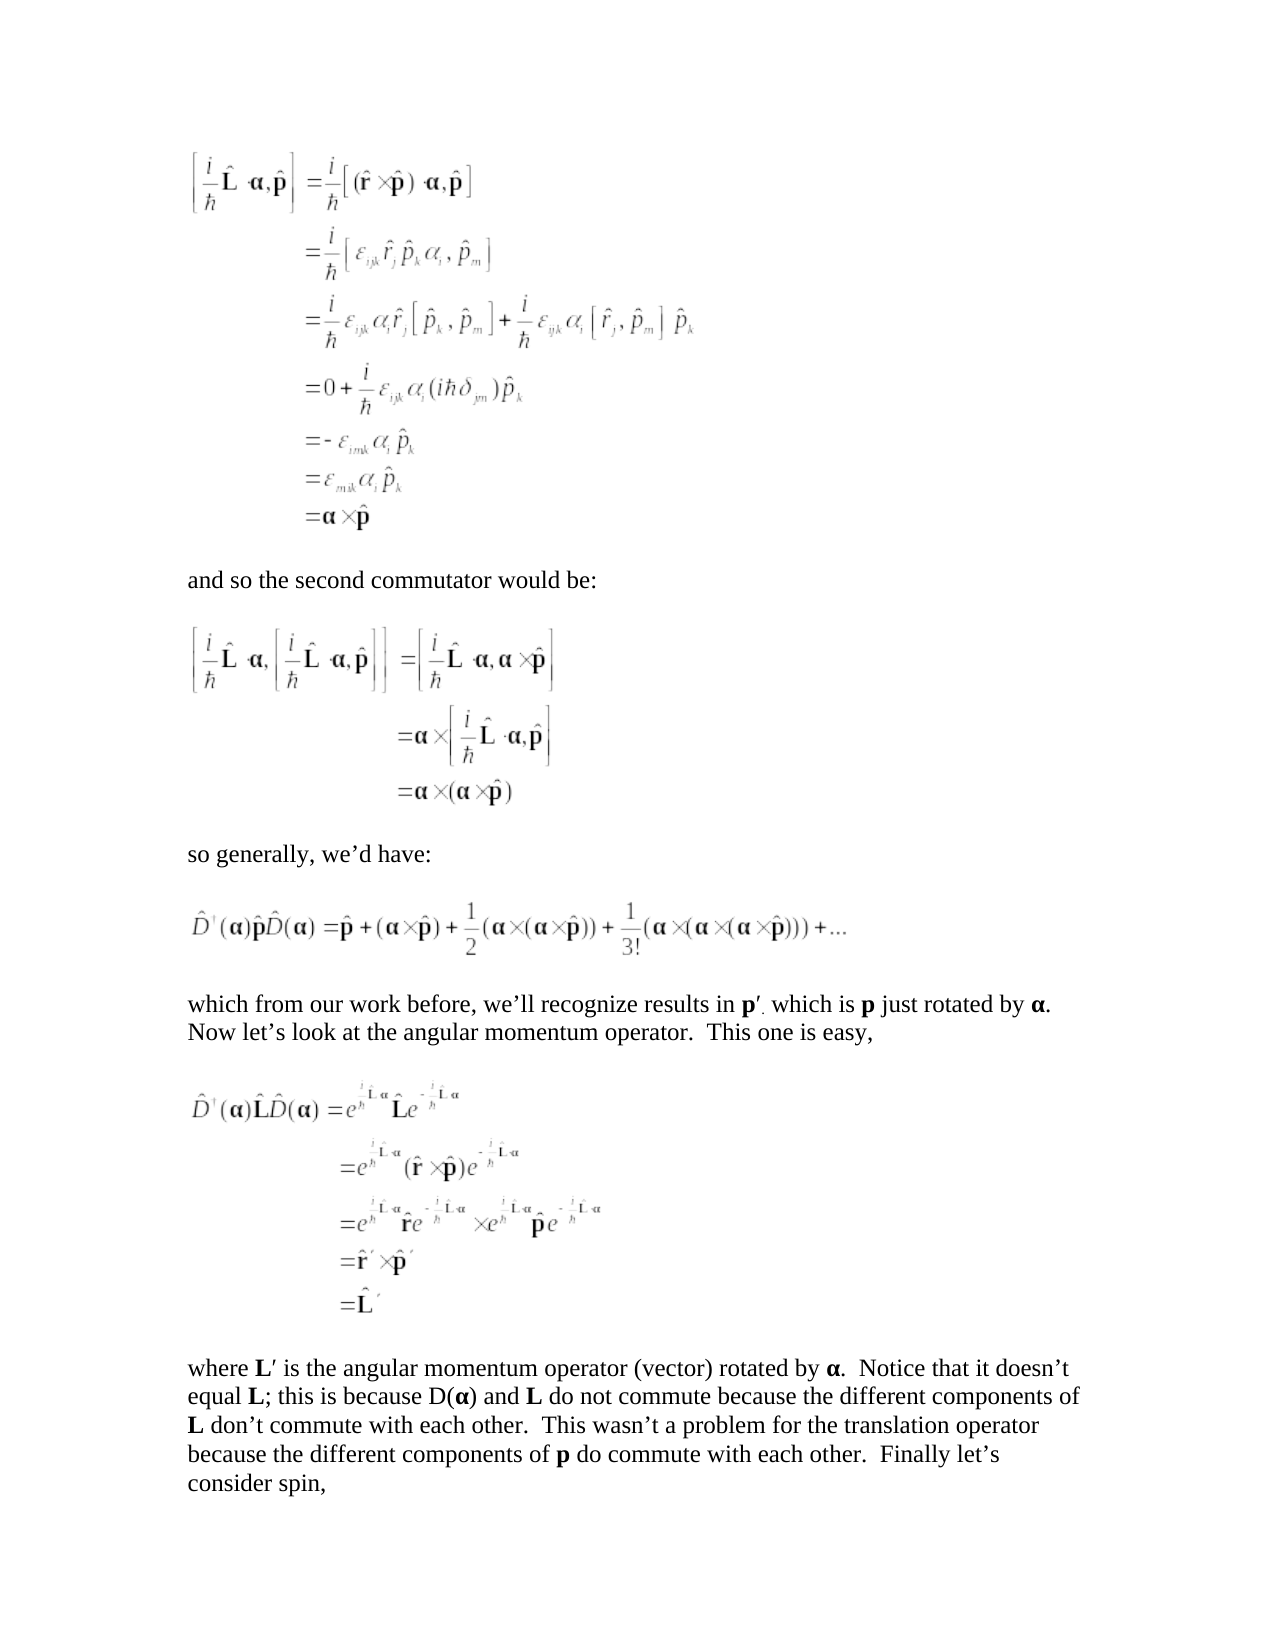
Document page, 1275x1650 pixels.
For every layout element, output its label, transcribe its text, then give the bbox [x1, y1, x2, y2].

text so generally, we’d have: [187, 839, 1087, 868]
text where L′ is the angular momentum operator (vector) rotated by α. Notice that it doesn’t equal L; this is because D(α) and L do not commute because the different components of L don’t commute with each other. This wasn’t a problem for the translation operator because the different components of p do commute with each other. Finally let’s consider spin, [187, 1353, 1087, 1496]
text which from our work before, we’ll recognize results in p′. which is p just rotated by α. Now let’s look at the angular momentum operator. This one is easy, [187, 989, 1087, 1046]
text and so the second commutator would be: [187, 565, 1087, 594]
